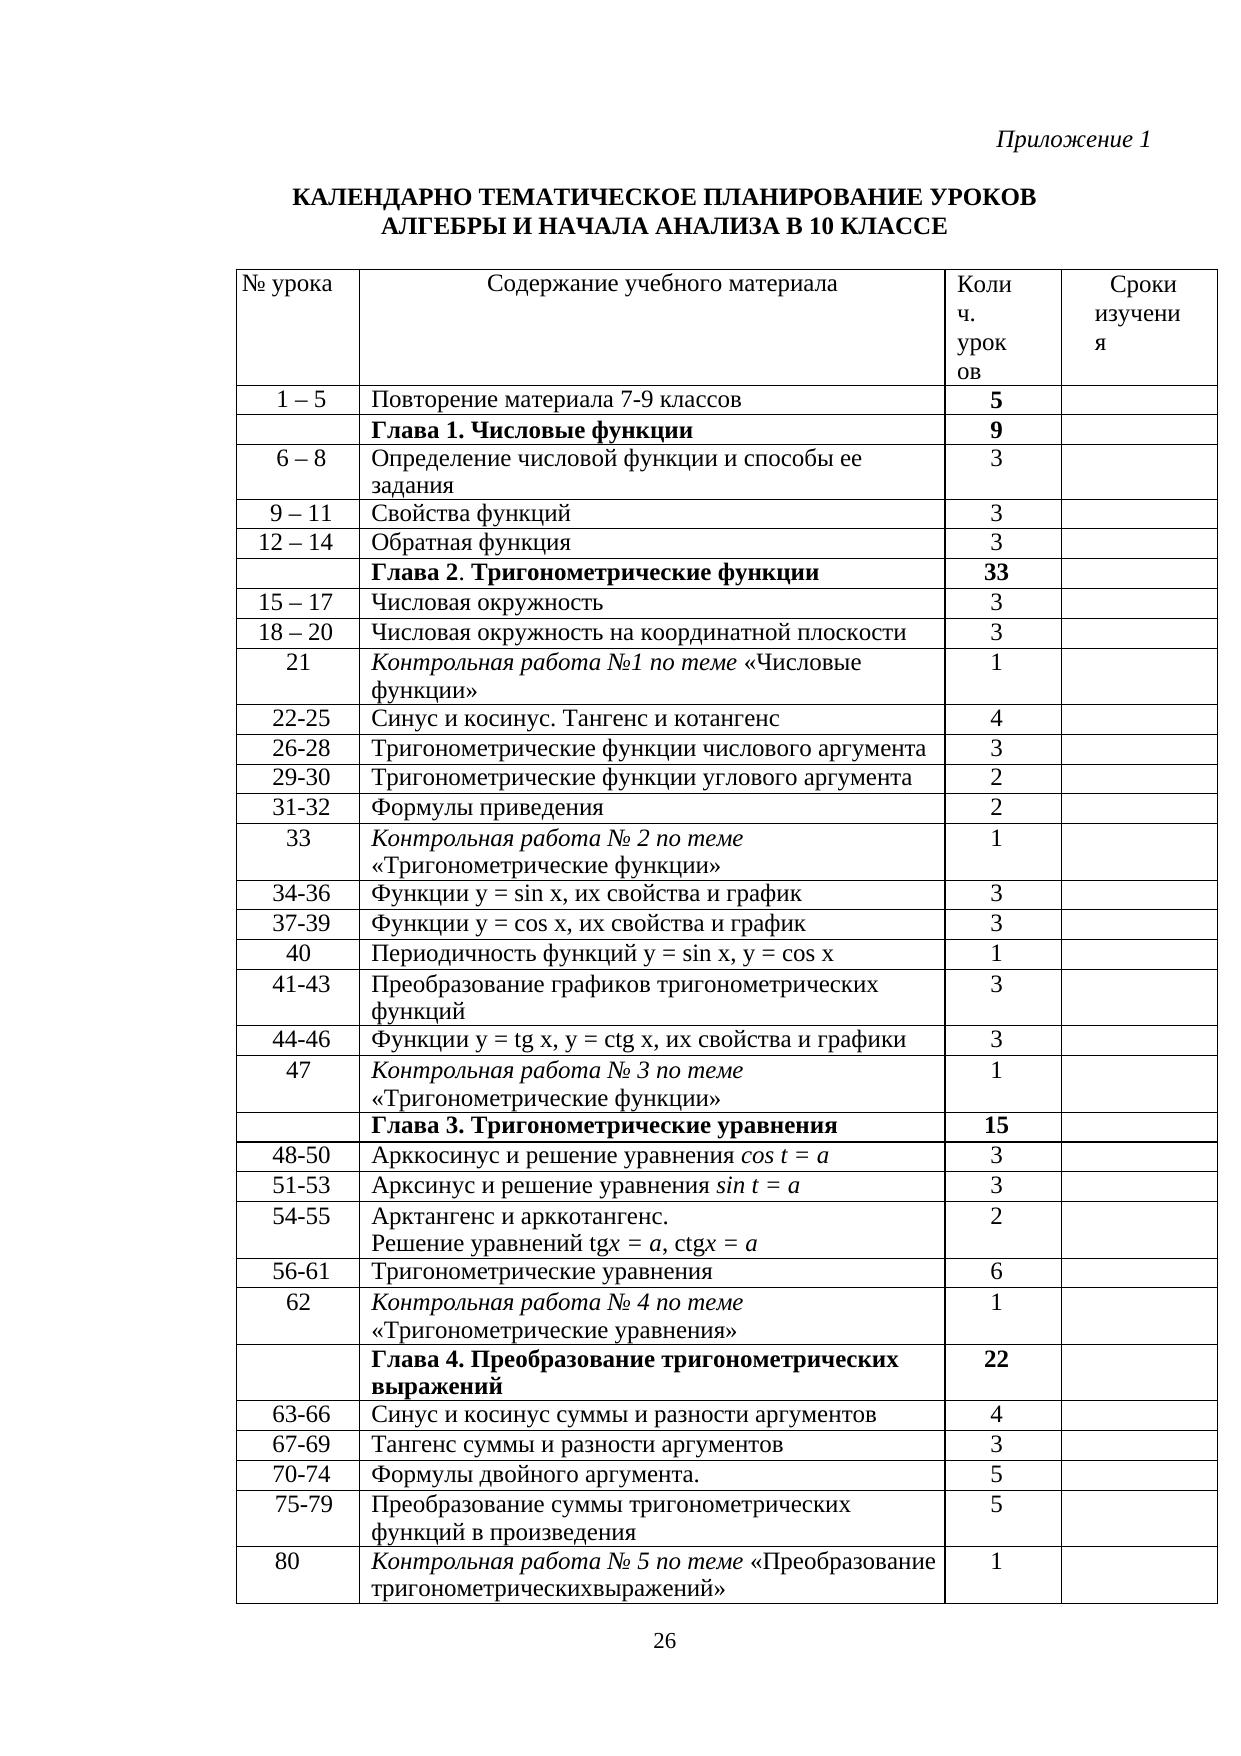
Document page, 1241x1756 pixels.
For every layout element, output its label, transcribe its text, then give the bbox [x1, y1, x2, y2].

table_cell 44-46 [237, 1026, 359, 1055]
table_cell Глава 1. Числовые функции [360, 415, 944, 444]
table_cell 1 [946, 940, 1061, 969]
table_cell 40 [237, 940, 359, 969]
table_cell 12 – 14 [237, 529, 359, 558]
table_cell Глава 3. Тригонометрические уравнения [360, 1113, 944, 1141]
table_cell Обратная функция [360, 529, 944, 558]
table_cell [1062, 649, 1217, 704]
table_cell Определение числовой функции и способы ее задания [360, 445, 944, 498]
table_cell Синус и косинус. Тангенс и котангенс [360, 705, 944, 734]
table_cell 3 [946, 735, 1061, 763]
table_cell 6 [946, 1259, 1061, 1287]
table_cell 56-61 [237, 1259, 359, 1287]
table_cell [1062, 824, 1217, 879]
table_cell 1 [946, 649, 1061, 704]
table_cell Преобразование графиков тригонометрических функций [360, 970, 944, 1025]
table_cell 3 [946, 619, 1061, 647]
table_cell [1062, 589, 1217, 618]
table_cell 75-79 [237, 1491, 359, 1546]
table_cell [1062, 1143, 1217, 1171]
table_cell Функции у = sin x, их свойства и график [360, 881, 944, 909]
table_cell 26-28 [237, 735, 359, 763]
table_cell Формулы приведения [360, 794, 944, 823]
table_cell 1 [946, 1056, 1061, 1112]
table_cell 48-50 [237, 1143, 359, 1171]
table_cell Арктангенс и арккотангенс. Решение уравнений tgx = a, сtgx = a [360, 1202, 944, 1257]
table_cell 67-69 [237, 1431, 359, 1460]
table_cell [1062, 1259, 1217, 1287]
table_cell [1062, 970, 1217, 1025]
table_cell 4 [946, 705, 1061, 734]
table_cell [1062, 415, 1217, 444]
table_cell Контрольная работа № 4 по теме «Тригонометрические уравнения» [360, 1288, 944, 1344]
table_cell 41-43 [237, 970, 359, 1025]
table_cell [1062, 386, 1217, 414]
table_cell 2 [946, 765, 1061, 793]
table_cell 3 [946, 589, 1061, 618]
table_cell 3 [946, 445, 1061, 498]
table_cell 4 [946, 1401, 1061, 1430]
table_cell [1062, 619, 1217, 647]
table_cell Тангенс суммы и разности аргументов [360, 1431, 944, 1460]
table_cell 15 [946, 1113, 1061, 1141]
table_cell 3 [946, 910, 1061, 939]
table_cell [237, 1345, 359, 1400]
table_cell 3 [946, 1143, 1061, 1171]
table_header Колич. уроков [946, 270, 1061, 384]
table_cell 2 [946, 794, 1061, 823]
table_cell 33 [946, 559, 1061, 588]
table_cell 54-55 [237, 1202, 359, 1257]
table_cell Контрольная работа №1 по теме «Числовые функции» [360, 649, 944, 704]
table_cell 70-74 [237, 1461, 359, 1489]
table_cell 5 [946, 386, 1061, 414]
table_cell Числовая окружность на координатной плоскости [360, 619, 944, 647]
table_cell Числовая окружность [360, 589, 944, 618]
table_cell Контрольная работа № 2 по теме «Тригонометрические функции» [360, 824, 944, 879]
table_cell [1062, 1113, 1217, 1141]
table_cell 1 – 5 [237, 386, 359, 414]
table_cell [1062, 1288, 1217, 1344]
table_cell 63-66 [237, 1401, 359, 1430]
table_cell Тригонометрические функции числового аргумента [360, 735, 944, 763]
table_cell 1 [946, 824, 1061, 879]
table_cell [360, 1547, 944, 1602]
table_cell [1062, 881, 1217, 909]
table_cell [1062, 940, 1217, 969]
table_cell 37-39 [237, 910, 359, 939]
table_cell 5 [946, 1461, 1061, 1489]
table_cell [1062, 794, 1217, 823]
table_cell [237, 415, 359, 444]
table_cell 18 – 20 [237, 619, 359, 647]
table_header Содержание учебного материала [360, 270, 944, 384]
table_cell Преобразование суммы тригонометрических функций в произведения [360, 1491, 944, 1546]
table_cell 3 [946, 1431, 1061, 1460]
table_cell Функции у = cos x, их свойства и график [360, 910, 944, 939]
text КАЛЕНДАРНО ТЕМАТИЧЕСКОЕ ПЛАНИРОВАНИЕ УРОКОВ [177, 182, 1152, 211]
table_cell 34-36 [237, 881, 359, 909]
table_cell Синус и косинус суммы и разности аргументов [360, 1401, 944, 1430]
table_cell 3 [946, 500, 1061, 528]
subtitle Приложение 1 [203, 124, 1152, 153]
table_cell Формулы двойного аргумента. [360, 1461, 944, 1489]
table_cell [1062, 559, 1217, 588]
table_cell 5 [946, 1491, 1061, 1546]
table_cell 2 [946, 1202, 1061, 1257]
table_cell 1 [946, 1547, 1061, 1602]
table_cell [1062, 1547, 1217, 1602]
table_cell 1 [946, 1288, 1061, 1344]
table_cell 47 [237, 1056, 359, 1112]
table_cell [237, 1113, 359, 1141]
table_cell Глава 2. Тригонометрические функции [360, 559, 944, 588]
table_cell Периодичность функций у = sin x, у = cos x [360, 940, 944, 969]
table_header Сроки изучения [1062, 270, 1217, 384]
table_cell 21 [237, 649, 359, 704]
table_cell 15 – 17 [237, 589, 359, 618]
table_cell [1062, 529, 1217, 558]
table_cell [1062, 705, 1217, 734]
table_header № урока [237, 270, 359, 384]
table_cell 9 [946, 415, 1061, 444]
table_cell Тригонометрические уравнения [360, 1259, 944, 1287]
table_cell 22-25 [237, 705, 359, 734]
table_cell Арккосинус и решение уравнения cos t = a [360, 1143, 944, 1171]
table_cell Глава 4. Преобразование тригонометрических выражений [360, 1345, 944, 1400]
table_cell 3 [946, 1026, 1061, 1055]
table_cell 29-30 [237, 765, 359, 793]
table_cell 33 [237, 824, 359, 879]
table_cell 22 [946, 1345, 1061, 1400]
table_cell Функции у = tg x, y = ctg x, их свойства и графики [360, 1026, 944, 1055]
table_cell 3 [946, 529, 1061, 558]
table_cell 80 [237, 1547, 359, 1602]
table_cell [1062, 1026, 1217, 1055]
table_cell 31-32 [237, 794, 359, 823]
table_cell 3 [946, 970, 1061, 1025]
table_cell [1062, 1172, 1217, 1201]
table_cell [1062, 445, 1217, 498]
table_cell [1062, 735, 1217, 763]
table_cell [237, 559, 359, 588]
table_cell 3 [946, 1172, 1061, 1201]
table_cell Арксинус и решение уравнения sin t = a [360, 1172, 944, 1201]
table_cell Контрольная работа № 3 по теме «Тригонометрические функции» [360, 1056, 944, 1112]
table_cell [1062, 1345, 1217, 1400]
text АЛГЕБРЫ И НАЧАЛА АНАЛИЗА В 10 КЛАССЕ [177, 211, 1152, 239]
table_cell [1062, 1431, 1217, 1460]
table_cell Тригонометрические функции углового аргумента [360, 765, 944, 793]
table_cell [1062, 500, 1217, 528]
table_cell 9 – 11 [237, 500, 359, 528]
table_cell [1062, 1056, 1217, 1112]
table_cell Повторение материала 7-9 классов [360, 386, 944, 414]
table_cell [1062, 1401, 1217, 1430]
table_cell Свойства функций [360, 500, 944, 528]
table_cell [1062, 910, 1217, 939]
table_cell [1062, 1461, 1217, 1489]
table_cell [1062, 1491, 1217, 1546]
table_cell [1062, 1202, 1217, 1257]
table_cell 62 [237, 1288, 359, 1344]
table_cell 6 – 8 [237, 445, 359, 498]
table_cell 3 [946, 881, 1061, 909]
table_cell 51-53 [237, 1172, 359, 1201]
table_cell [1062, 765, 1217, 793]
